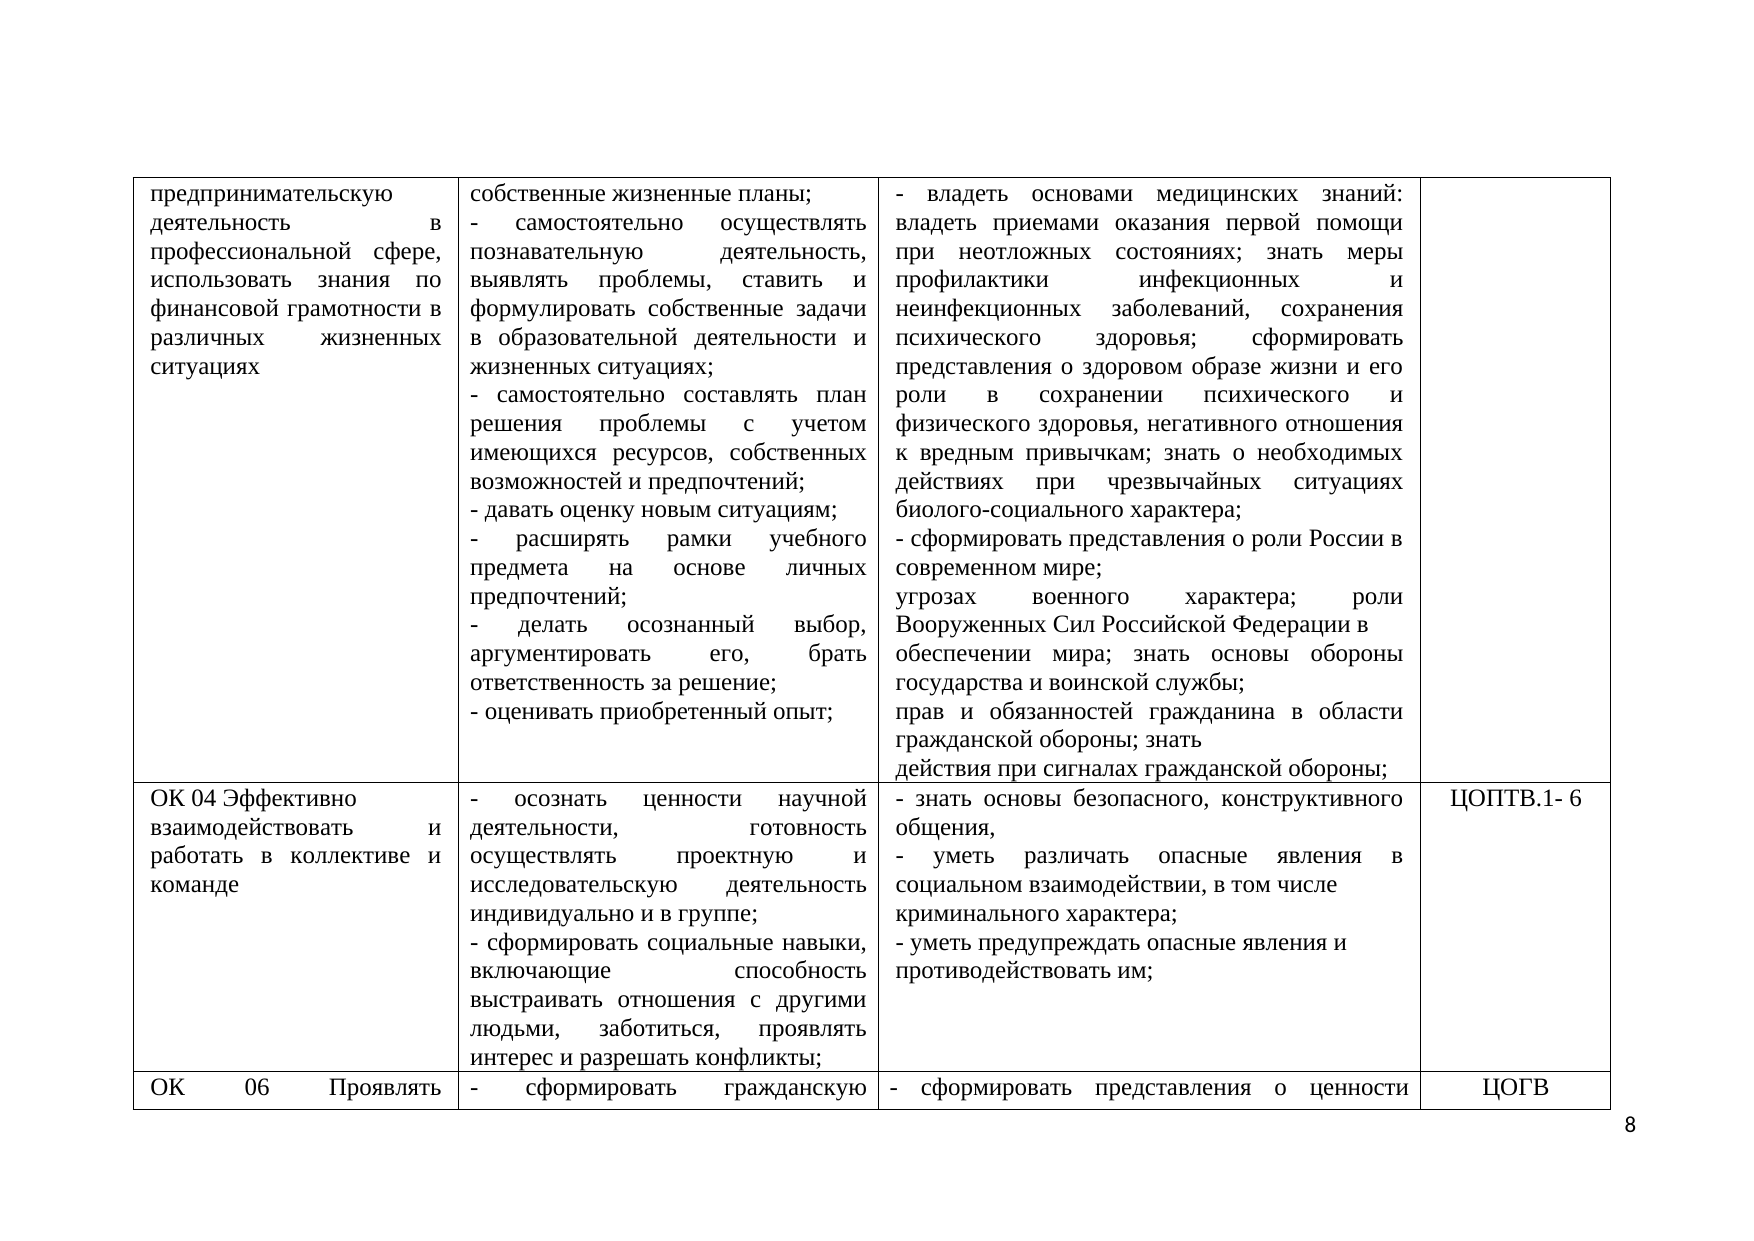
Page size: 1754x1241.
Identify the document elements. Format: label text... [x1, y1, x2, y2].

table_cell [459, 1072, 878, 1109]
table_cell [879, 178, 1420, 782]
table_cell ЦОПТВ.1- 6 [1421, 783, 1610, 1071]
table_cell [1421, 1072, 1610, 1109]
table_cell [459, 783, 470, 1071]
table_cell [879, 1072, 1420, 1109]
table_cell ОК 04 Эффективно взаимодействовать и работать в коллективе и команде [134, 783, 458, 1071]
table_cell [1421, 178, 1610, 782]
table_cell - знать основы безопасного, конструктивного общения, - уметь различать опасные явления в социальном взаимодействии, в том числе криминального характера; - уметь предупреждать опасные явления и противодействовать им; [879, 783, 1420, 1071]
table_cell - осознать ценности научной деятельности, готовность осуществлять проектную и исследовательскую деятельность индивидуально и в группе; - сформировать социальные навыки, включающие способность выстраивать отношения с другими людьми, заботиться, проявлять интерес и разрешать конфликты; [758, 783, 878, 1071]
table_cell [134, 1072, 458, 1109]
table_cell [134, 178, 458, 782]
